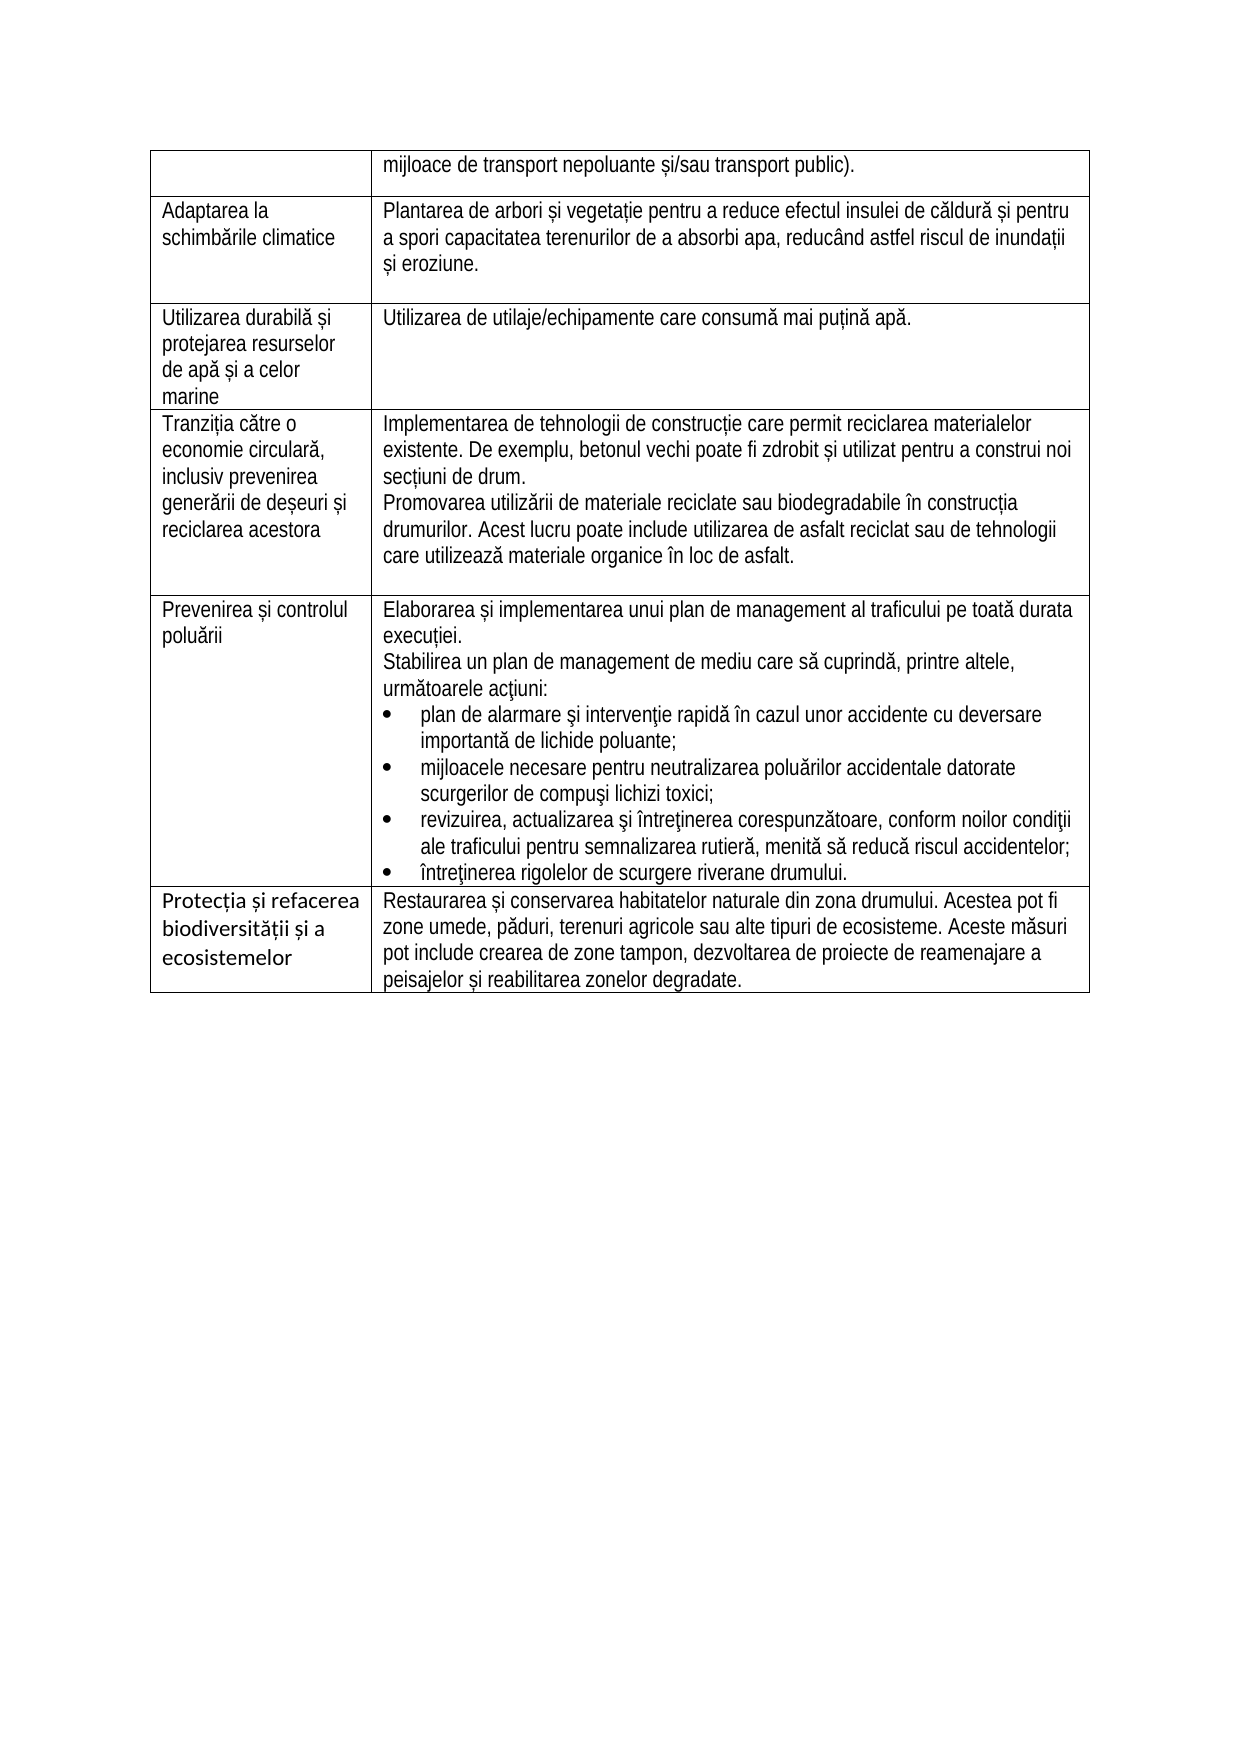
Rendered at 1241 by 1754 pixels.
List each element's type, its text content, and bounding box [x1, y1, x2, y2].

table_cell Utilizarea de utilaje/echipamente care consumă mai puțină apă. [372, 304, 1089, 409]
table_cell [372, 151, 1089, 196]
table_cell Elaborarea și implementarea unui plan de management al traficului pe toată durata execuției. Stabilirea un plan de management de mediu care să cuprindă, printre altele, următoarele acţiuni: plan de alarmare şi intervenţie rapidă în cazul unor accidente cu deversare importantă de lichide poluante; mijloacele necesare pentru neutralizarea poluărilor accidentale datorate scurgerilor de compuşi lichizi toxici; revizuirea, actualizarea şi întreţinerea corespunzătoare, conform noilor condiţii ale traficului pentru semnalizarea rutieră, menită să reducă riscul accidentelor; întreţinerea rigolelor de scurgere riverane drumului. [372, 596, 1089, 886]
table_cell Restaurarea și conservarea habitatelor naturale din zona drumului. Acestea pot fi zone umede, păduri, terenuri agricole sau alte tipuri de ecosisteme. Aceste măsuri pot include crearea de zone tampon, dezvoltarea de proiecte de reamenajare a peisajelor și reabilitarea zonelor degradate. [372, 887, 1089, 992]
table_cell Utilizarea durabilă și protejarea resurselor de apă și a celor marine [151, 304, 371, 409]
table_cell Tranziția către o economie circulară, inclusiv prevenirea generării de deșeuri și reciclarea acestora [151, 410, 371, 594]
table_cell Protecția și refacerea biodiversității și a ecosistemelor [151, 887, 371, 992]
table_cell Plantarea de arbori și vegetație pentru a reduce efectul insulei de căldură și pentru a spori capacitatea terenurilor de a absorbi apa, reducând astfel riscul de inundații și eroziune. [372, 197, 1089, 303]
table_cell Prevenirea și controlul poluării [151, 596, 371, 886]
table_cell Adaptarea la schimbările climatice [151, 197, 371, 303]
table_cell Implementarea de tehnologii de construcție care permit reciclarea materialelor existente. De exemplu, betonul vechi poate fi zdrobit și utilizat pentru a construi noi secțiuni de drum. Promovarea utilizării de materiale reciclate sau biodegradabile în construcția drumurilor. Acest lucru poate include utilizarea de asfalt reciclat sau de tehnologii care utilizează materiale organice în loc de asfalt. [372, 410, 1089, 594]
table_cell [151, 151, 371, 196]
